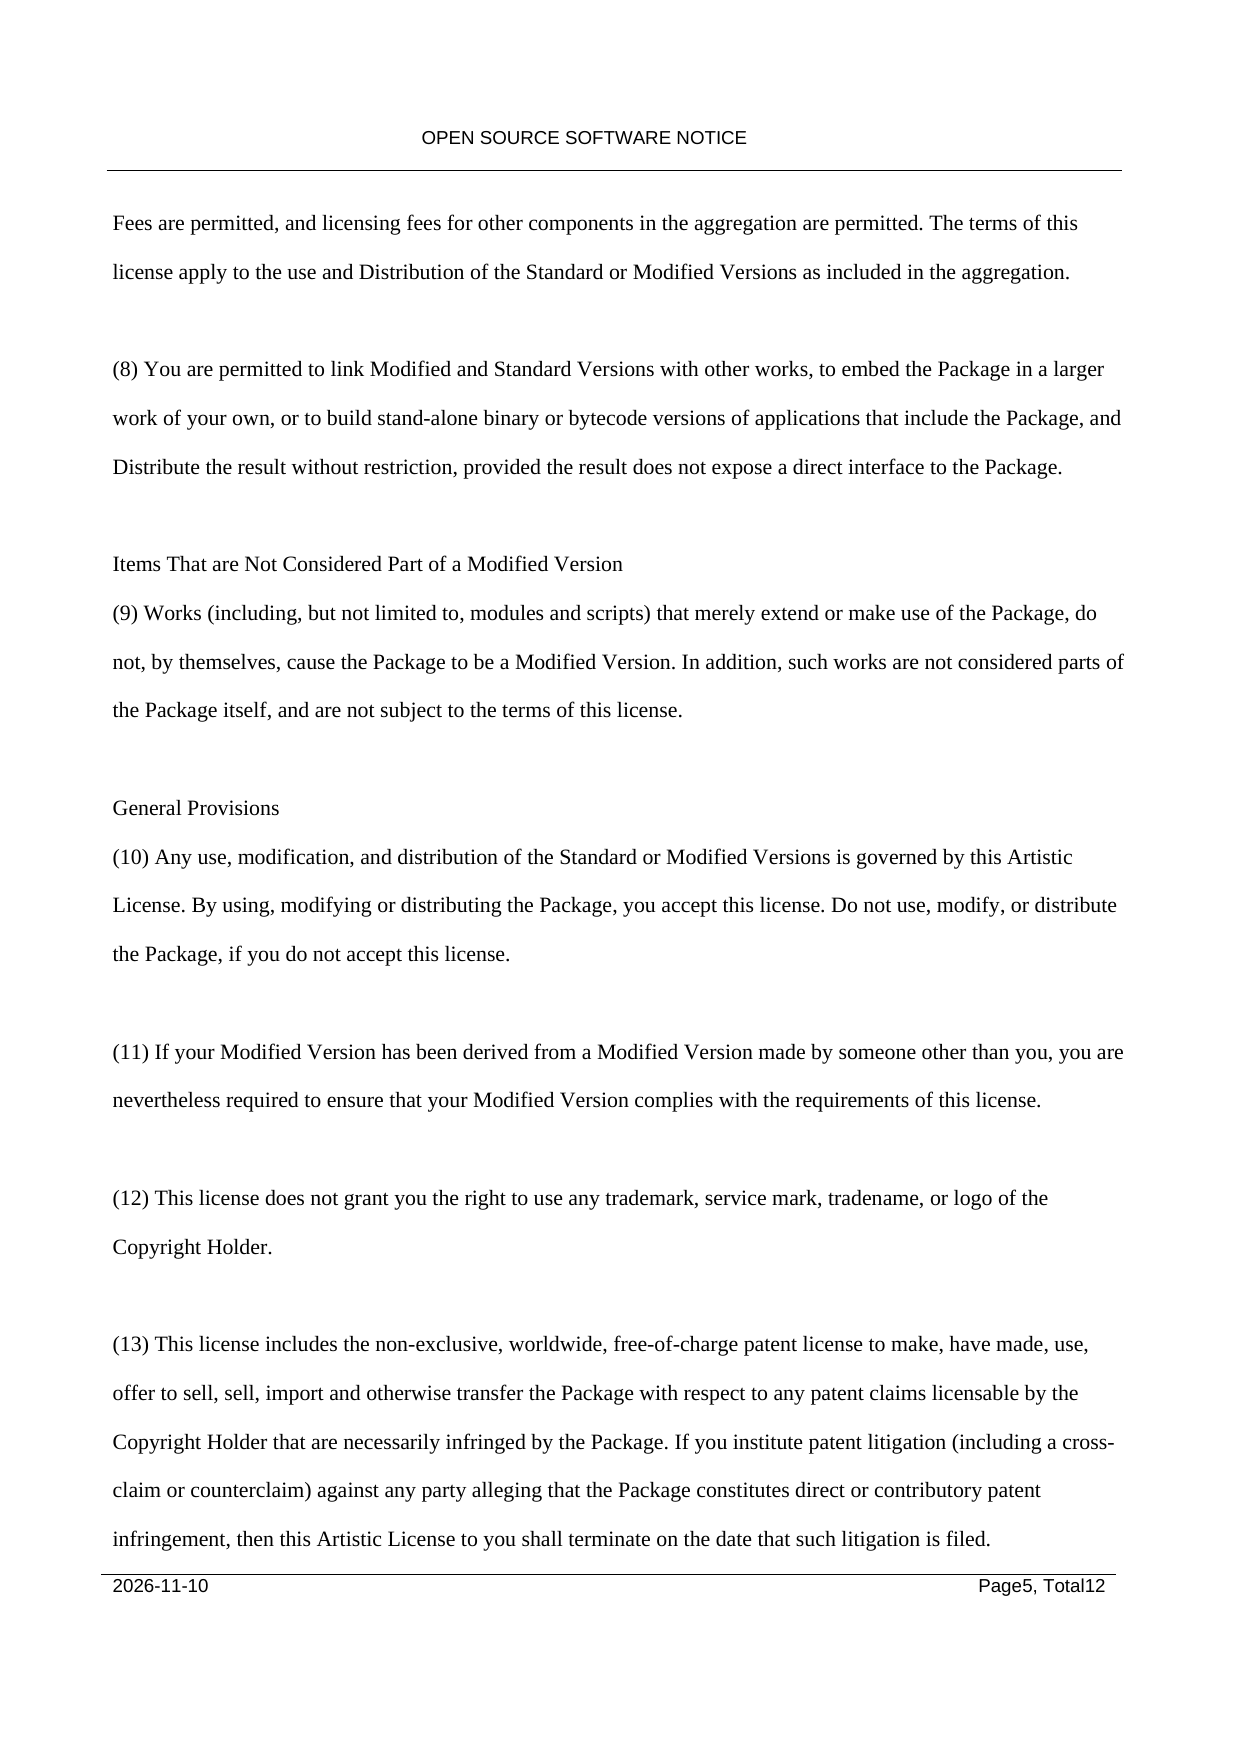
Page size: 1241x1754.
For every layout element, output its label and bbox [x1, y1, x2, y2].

text [112, 206, 1128, 1555]
